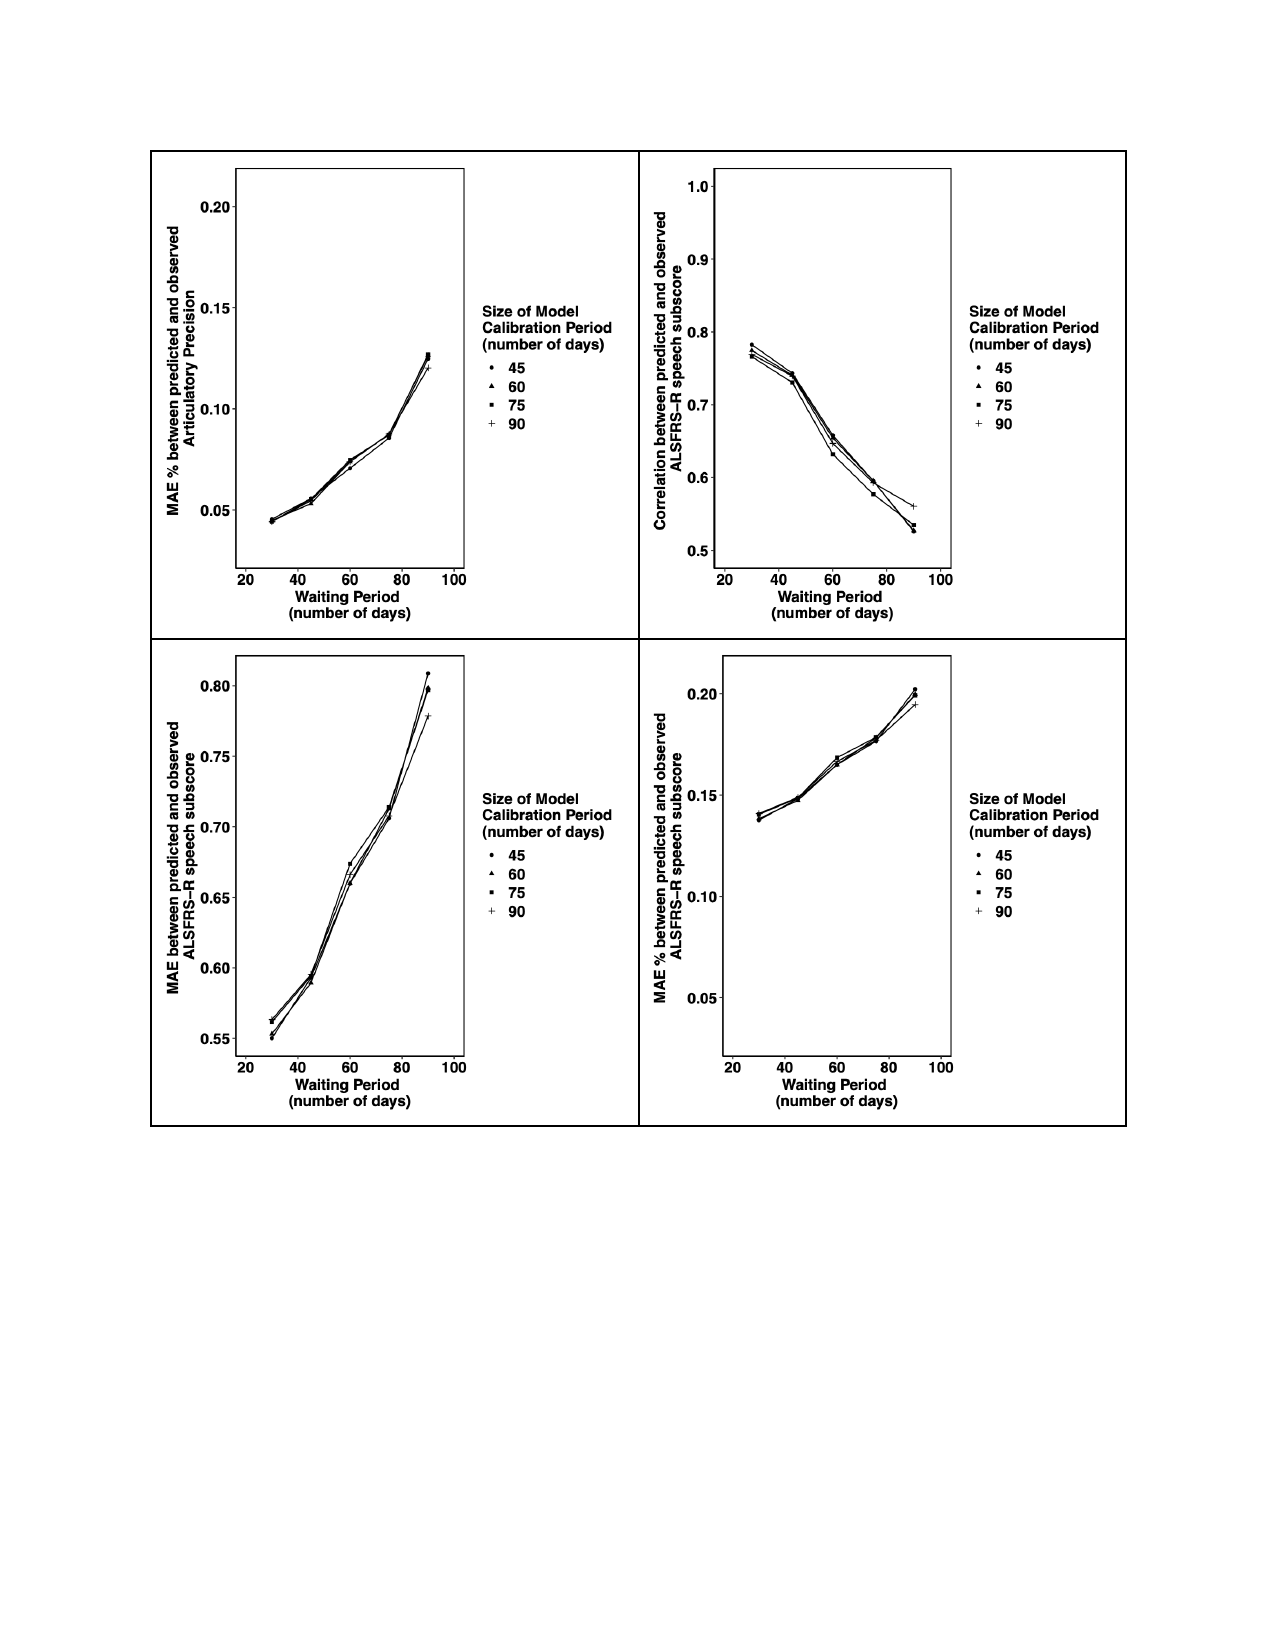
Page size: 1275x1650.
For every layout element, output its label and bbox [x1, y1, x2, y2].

picture [648, 162, 1115, 627]
picture [161, 650, 628, 1115]
table_cell [640, 152, 1125, 637]
table_cell [640, 640, 1125, 1125]
picture [648, 650, 1115, 1115]
picture [161, 162, 628, 627]
table_cell [152, 640, 638, 1125]
table_cell [152, 152, 638, 637]
